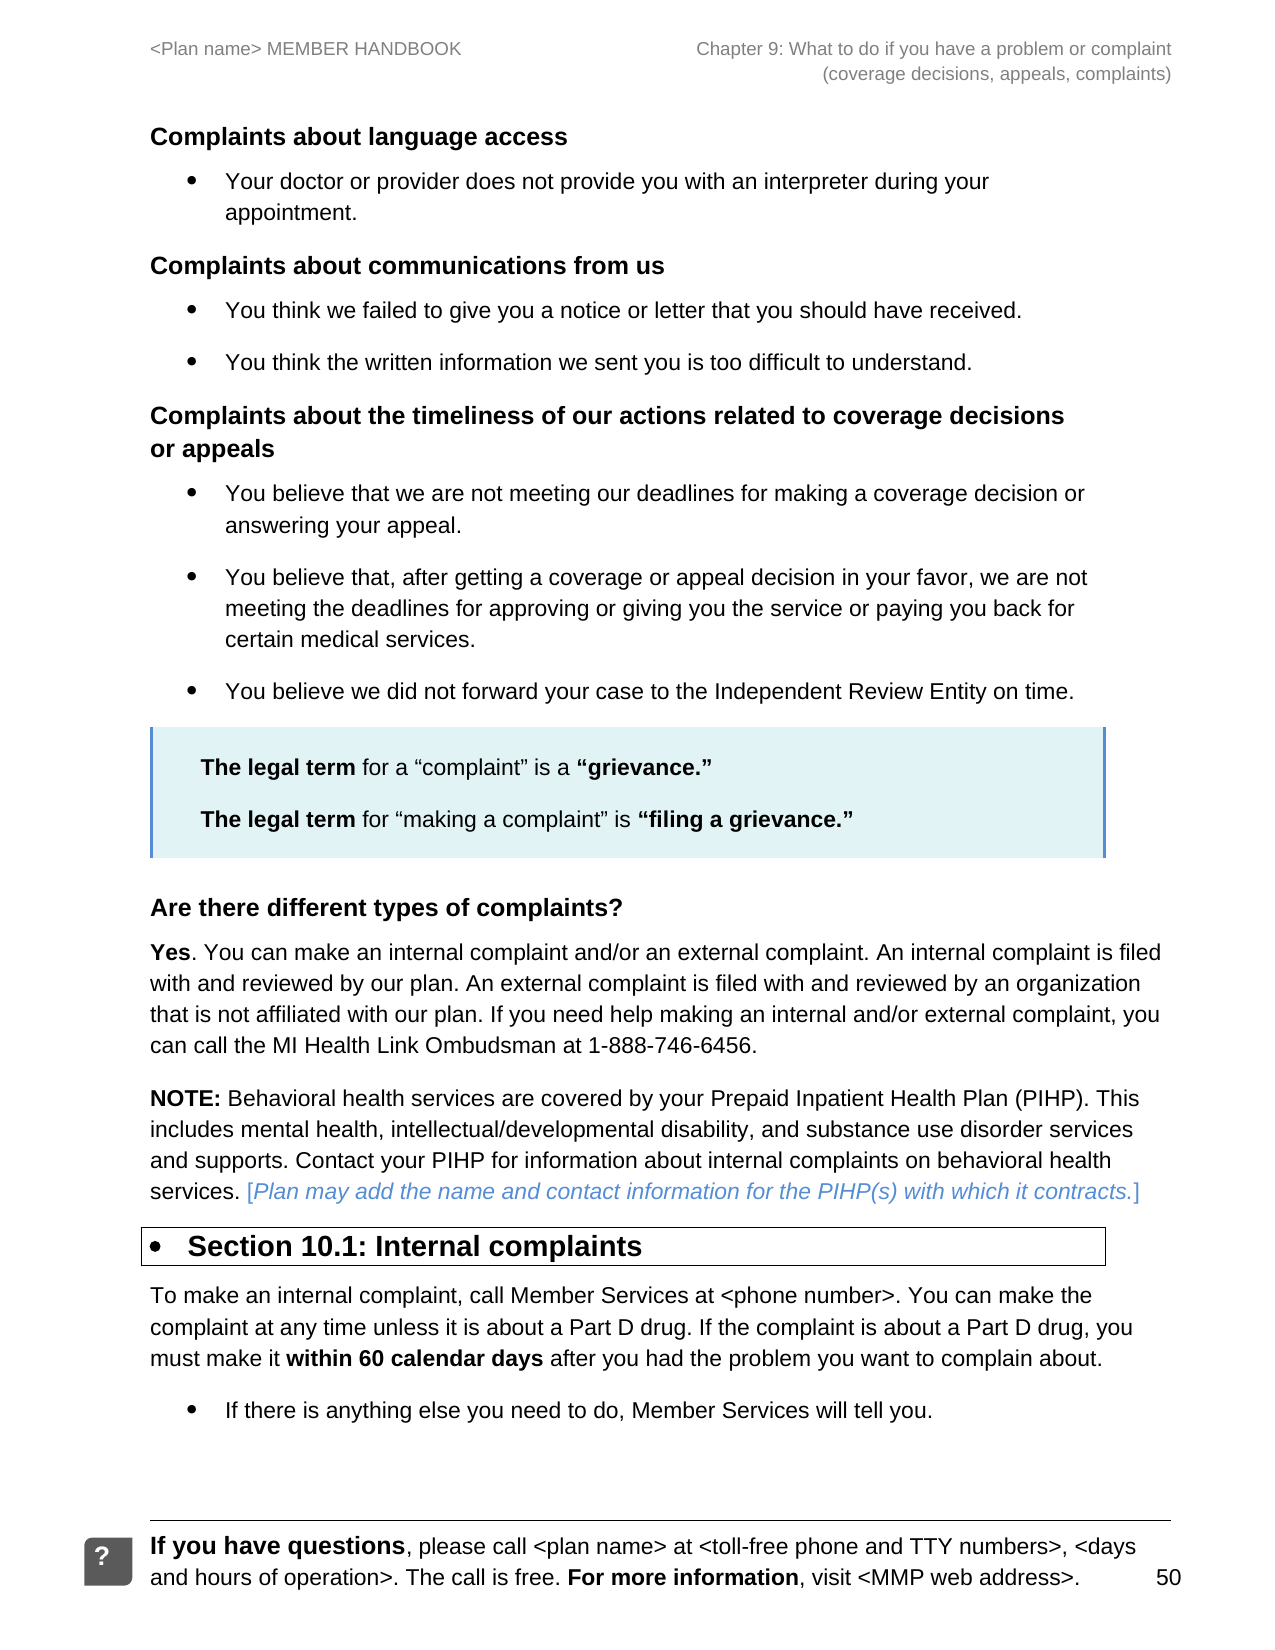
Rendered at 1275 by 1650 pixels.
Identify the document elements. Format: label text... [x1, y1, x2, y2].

text To make an internal complaint, call Member Services at <phone number>. You can make the complaint at any time unless it is about a Part D drug. If the complaint is about a Part D drug, you must make it within 60 calendar days after you had the problem you want to complain about. [150, 1279, 1171, 1373]
text If there is anything else you need to do, Member Services will tell you. [187, 1393, 1096, 1425]
text NOTE: Behavioral health services are covered by your Prepaid Inpatient Health Plan (PIHP). This includes mental health, intellectual/developmental disability, and substance use disorder services and supports. Contact your PIHP for information about internal complaints on behavioral health services. [Plan may add the name and contact information for the PIHP(s) with which it contracts.] [150, 1081, 1171, 1206]
subtitle Section 10.1: Internal complaints [142, 1228, 1105, 1265]
subtitle Are there different types of complaints? [150, 889, 1096, 923]
text You think the written information we sent you is too difficult to understand. [187, 346, 1096, 377]
text You believe we did not forward your case to the Independent Review Entity on time. [187, 675, 1096, 706]
subtitle Complaints about the timeliness of our actions related to coverage decisions or appeals [150, 398, 1096, 464]
text You think we failed to give you a notice or letter that you should have received. [187, 293, 1096, 325]
text Your doctor or provider does not provide you with an interpreter during your appointment. [187, 164, 1096, 227]
text You believe that, after getting a coverage or appeal decision in your favor, we are not meeting the deadlines for approving or giving you the service or paying you back for certain medical services. [187, 560, 1096, 654]
text You believe that we are not meeting our deadlines for making a coverage decision or answering your appeal. [187, 477, 1096, 539]
subtitle Complaints about language access [150, 118, 1096, 152]
text Yes. You can make an internal complaint and/or an external complaint. An internal complaint is filed with and reviewed by our plan. An external complaint is filed with and reviewed by an organization that is not affiliated with our plan. If you need help making an internal and/or external complaint, you can call the MI Health Link Ombudsman at 1-888-746-6456. [150, 935, 1171, 1060]
subtitle Complaints about communications from us [150, 248, 1096, 281]
table_header The legal term for a “complaint” is a “grievance.” The legal term for “making a complaint” is “filing a grievance.” [153, 730, 1103, 855]
